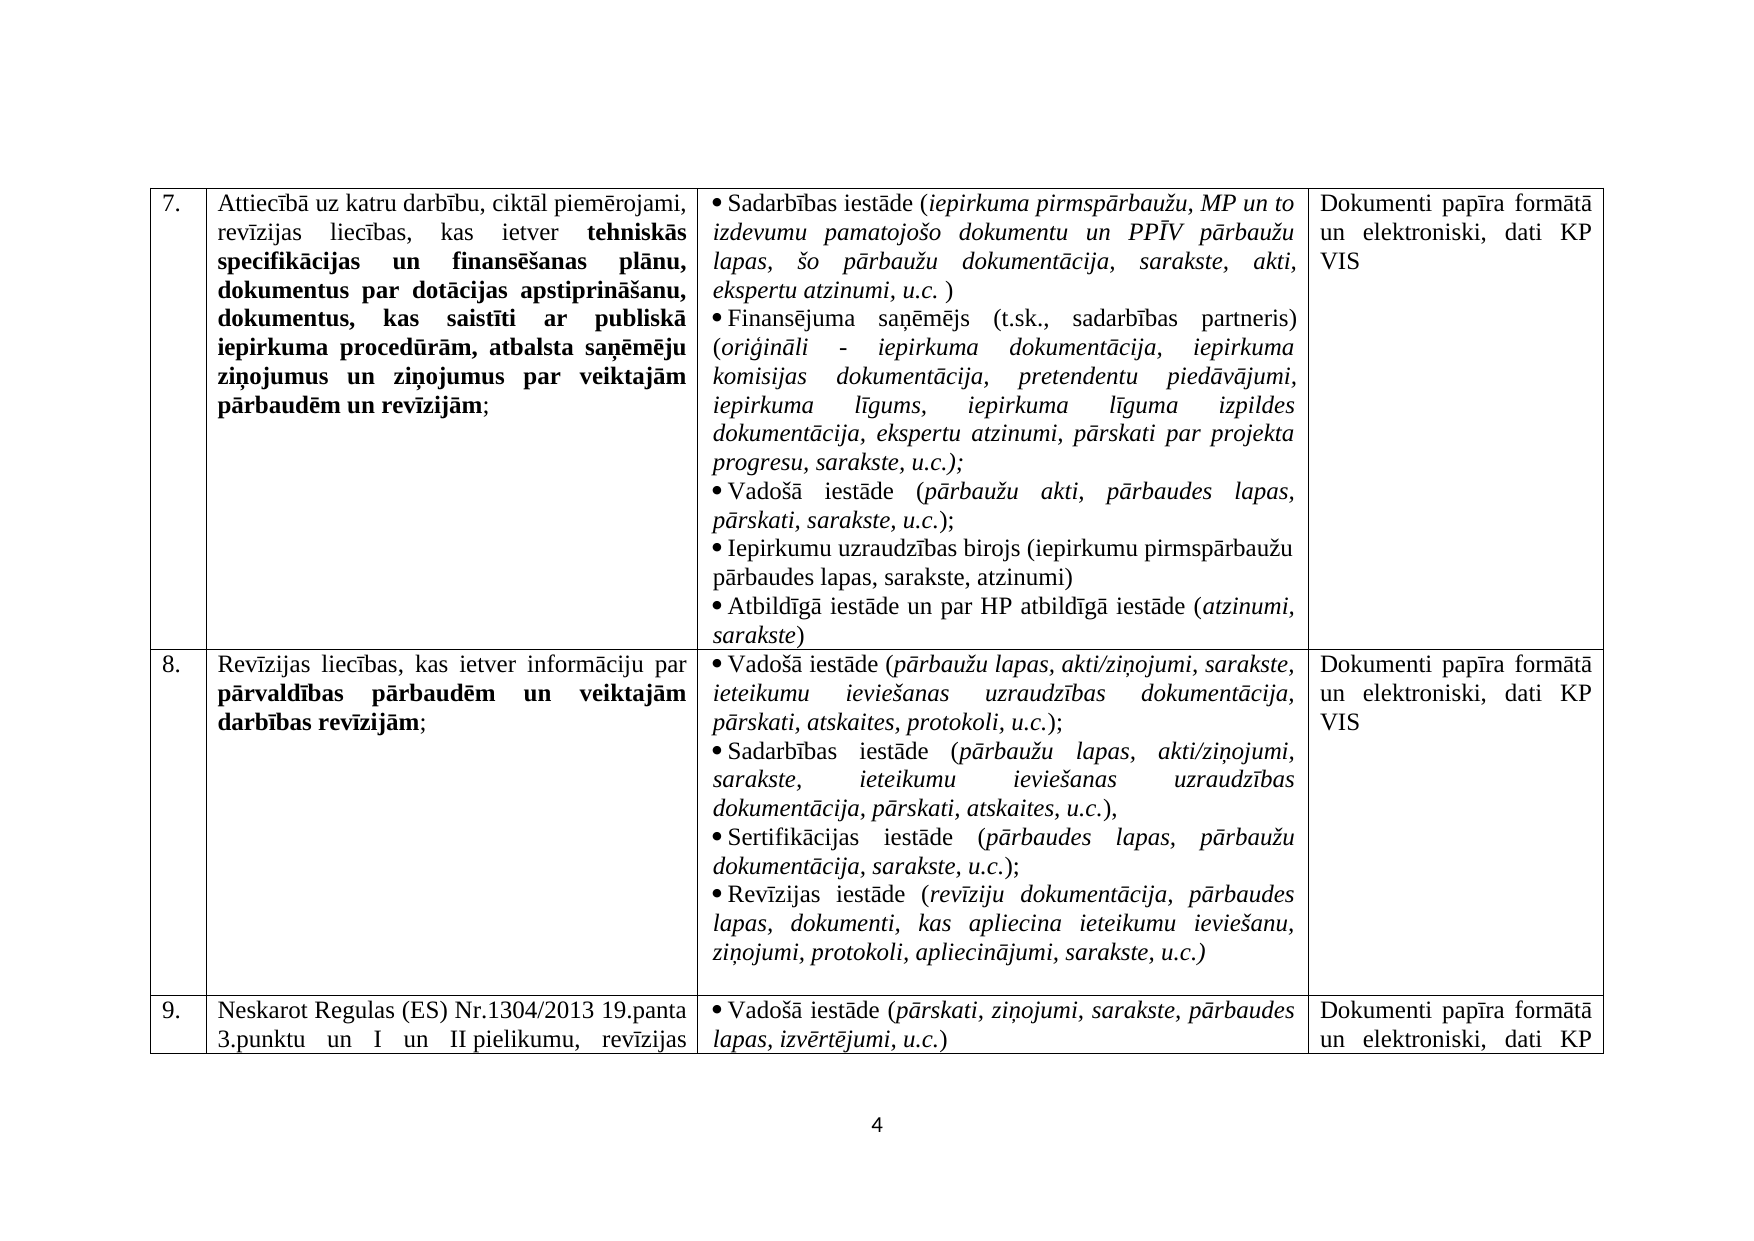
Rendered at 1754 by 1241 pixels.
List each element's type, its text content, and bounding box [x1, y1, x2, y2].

table_cell [151, 189, 206, 648]
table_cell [1309, 996, 1603, 1053]
table_cell [151, 650, 206, 994]
table_cell Revīzijas liecības, kas ietver informāciju par pārvaldības pārbaudēm un veiktajām darbības revīzijām; [207, 650, 697, 994]
table_cell Vadošā iestāde (pārbaužu lapas, akti/ziņojumi, sarakste, ieteikumu ieviešanas uzraudzības dokumentācija, pārskati, atskaites, protokoli, u.c.); Sadarbības iestāde (pārbaužu lapas, akti/ziņojumi, sarakste, ieteikumu ieviešanas uzraudzības dokumentācija, pārskati, atskaites, u.c.), Sertifikācijas iestāde (pārbaudes lapas, pārbaužu dokumentācija, sarakste, u.c.); Revīzijas iestāde (revīziju dokumentācija, pārbaudes lapas, dokumenti, kas apliecina ieteikumu ieviešanu, ziņojumi, protokoli, apliecinājumi, sarakste, u.c.) [698, 650, 1308, 994]
table_cell Dokumenti papīra formātā un elektroniski, dati KP VIS [1309, 650, 1603, 994]
table_cell Sadarbības iestāde (iepirkuma pirmspārbaužu, MP un to izdevumu pamatojošo dokumentu un PPĪV pārbaužu lapas, šo pārbaužu dokumentācija, sarakste, akti, ekspertu atzinumi, u.c. ) Finansējuma saņēmējs (t.sk., sadarbības partneris) (oriģināli - iepirkuma dokumentācija, iepirkuma komisijas dokumentācija, pretendentu piedāvājumi, iepirkuma līgums, iepirkuma līguma izpildes dokumentācija, ekspertu atzinumi, pārskati par projekta progresu, sarakste, u.c.); Vadošā iestāde (pārbaužu akti, pārbaudes lapas, pārskati, sarakste, u.c.); Iepirkumu uzraudzības birojs (iepirkumu pirmspārbaužu pārbaudes lapas, sarakste, atzinumi) Atbildīgā iestāde un par HP atbildīgā iestāde (atzinumi, sarakste) [698, 189, 1308, 648]
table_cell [1309, 189, 1603, 648]
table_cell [698, 996, 1308, 1053]
table_cell Attiecībā uz katru darbību, ciktāl piemērojami, revīzijas liecības, kas ietver tehniskās specifikācijas un finansēšanas plānu, dokumentus par dotācijas apstiprināšanu, dokumentus, kas saistīti ar publiskā iepirkuma procedūrām, atbalsta saņēmēju ziņojumus un ziņojumus par veiktajām pārbaudēm un revīzijām; [207, 189, 697, 648]
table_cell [207, 996, 697, 1053]
table_cell [151, 996, 206, 1053]
